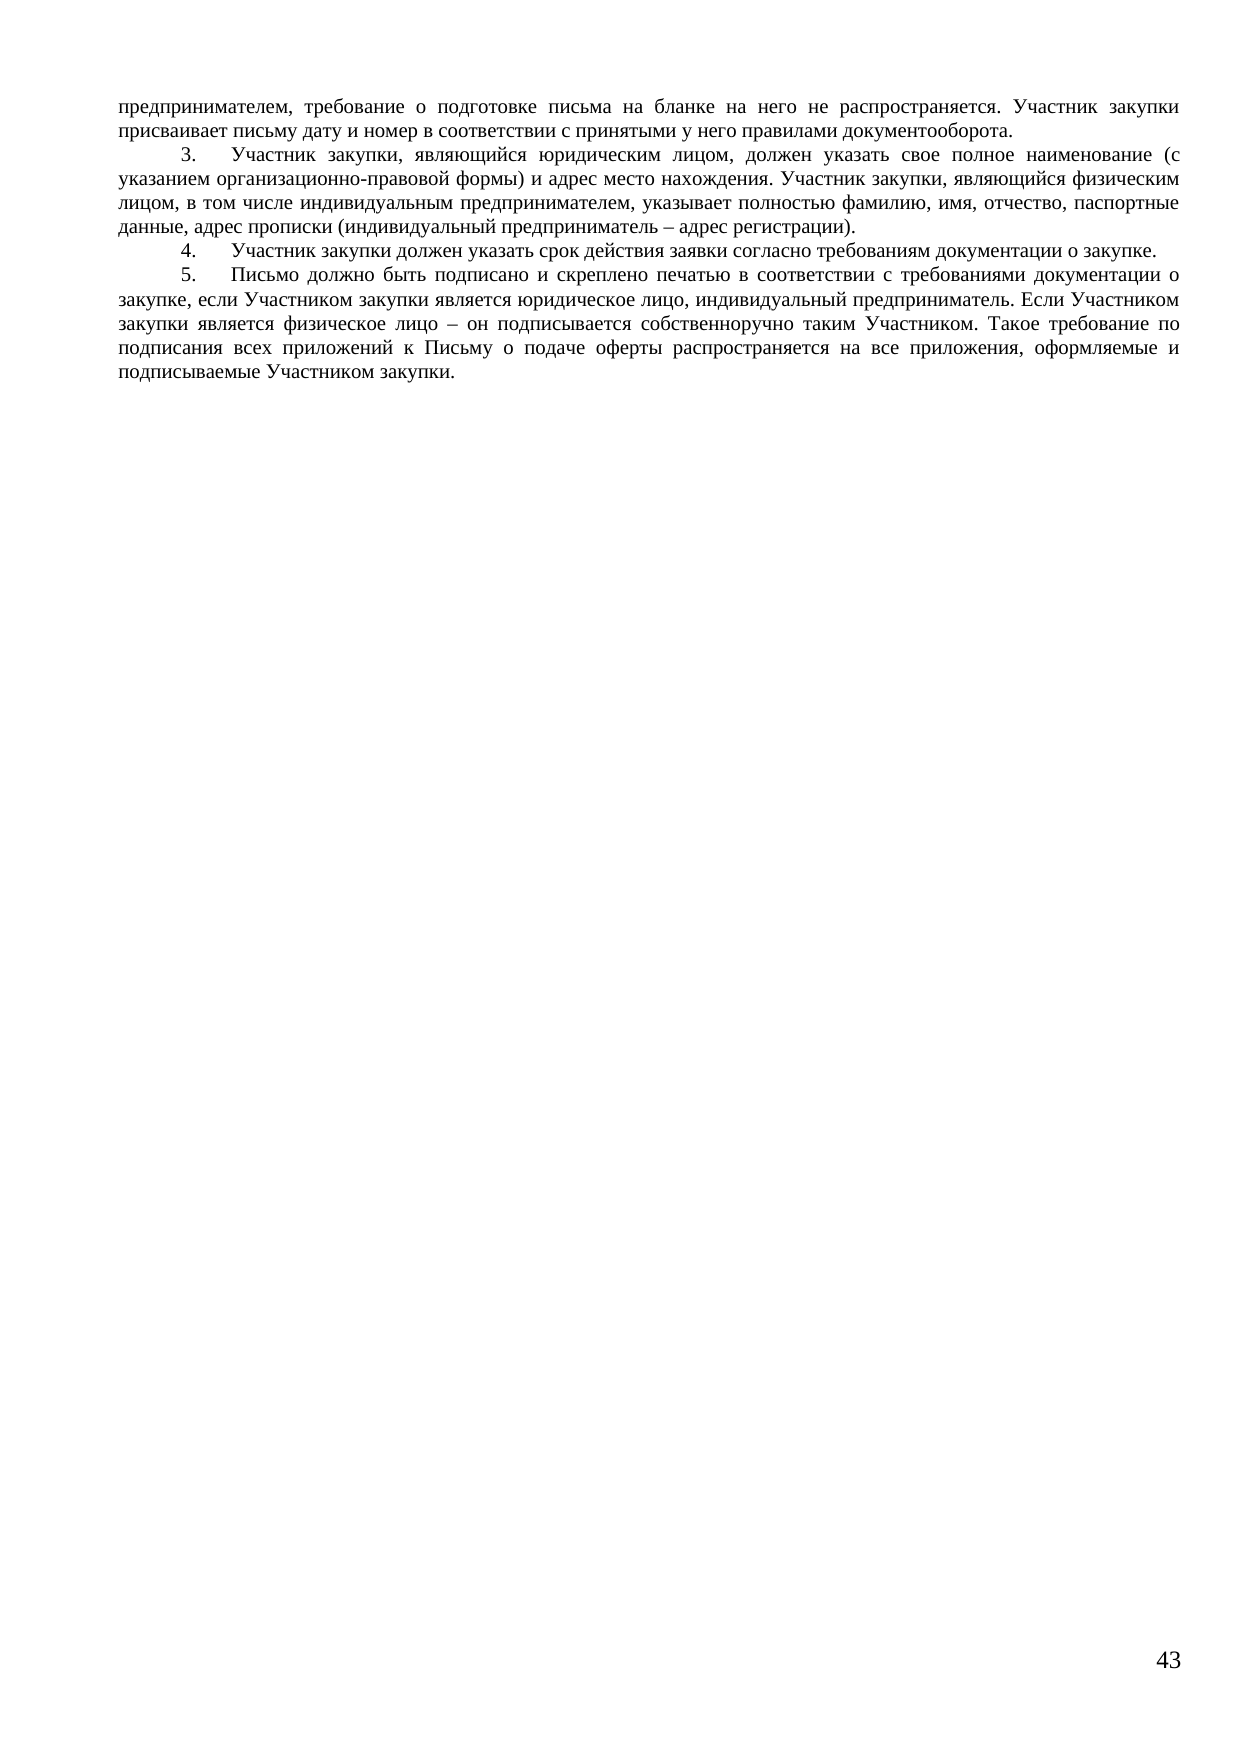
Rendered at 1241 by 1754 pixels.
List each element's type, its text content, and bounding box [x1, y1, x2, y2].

list Письмо должно быть подписано и скреплено печатью в соответствии с требованиями документации о закупке, если Участником закупки является юридическое лицо, индивидуальный предприниматель. Если Участником закупки является физическое лицо – он подписывается собственноручно таким Участником. Такое требование по подписания всех приложений к Письму о подаче оферты распространяется на все приложения, оформляемые и подписываемые Участником закупки. [118, 262, 1181, 383]
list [118, 94, 1181, 142]
list Участник закупки должен указать срок действия заявки согласно требованиям документации о закупке. [118, 238, 1181, 262]
list Участник закупки, являющийся юридическим лицом, должен указать свое полное наименование (с указанием организационно-правовой формы) и адрес место нахождения. Участник закупки, являющийся физическим лицом, в том числе индивидуальным предпринимателем, указывает полностью фамилию, имя, отчество, паспортные данные, адрес прописки (индивидуальный предприниматель – адрес регистрации). [118, 142, 1181, 238]
